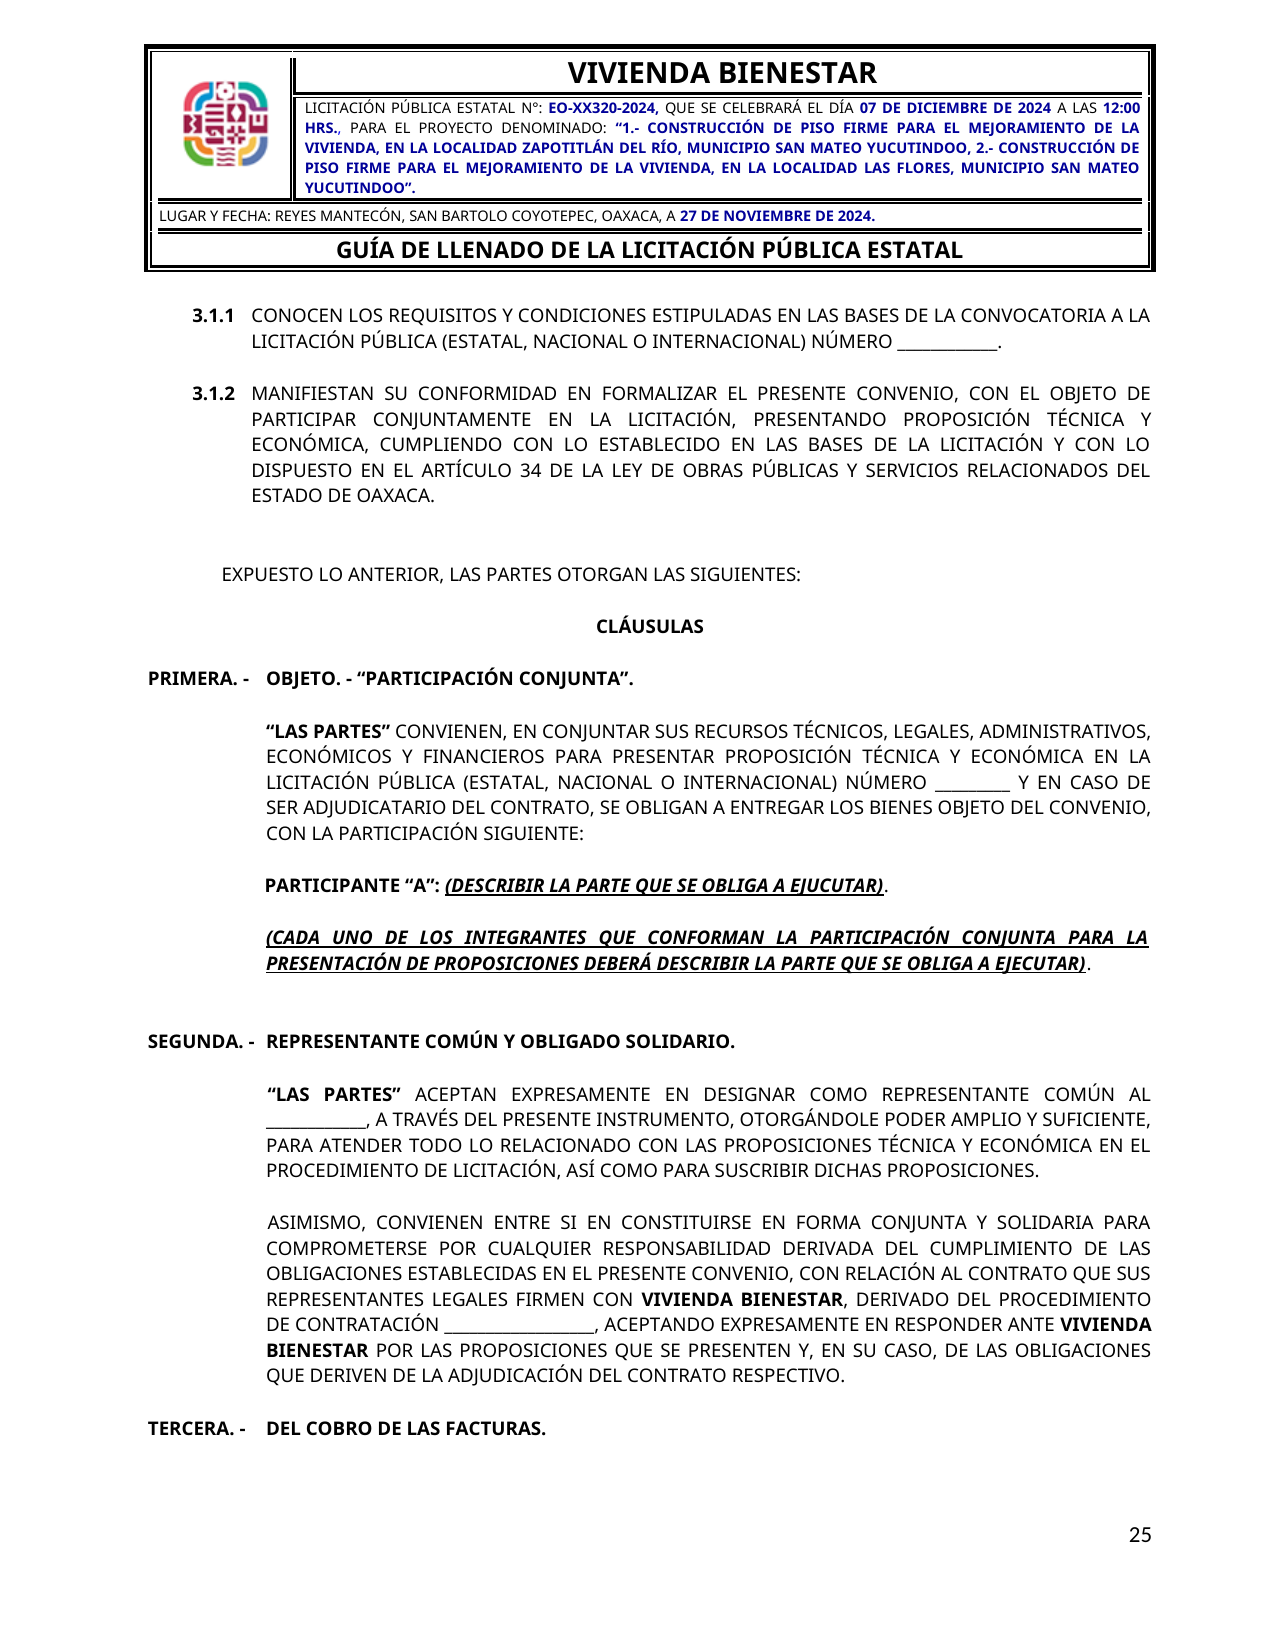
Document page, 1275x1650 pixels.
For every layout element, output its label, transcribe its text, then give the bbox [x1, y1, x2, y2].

text 3.1.2 MANIFIESTAN SU CONFORMIDAD EN FORMALIZAR EL PRESENTE CONVENIO, CON EL OBJETO DE PARTICIPAR CONJUNTAMENTE EN LA LICITACIÓN, PRESENTANDO PROPOSICIÓN TÉCNICA Y ECONÓMICA, CUMPLIENDO CON LO ESTABLECIDO EN LAS BASES DE LA LICITACIÓN Y CON LO DISPUESTO EN EL ARTÍCULO 34 DE LA LEY DE OBRAS PÚBLICAS Y SERVICIOS RELACIONADOS DEL ESTADO DE OAXACA. [192, 381, 1152, 508]
text ASIMISMO, CONVIENEN ENTRE SI EN CONSTITUIRSE EN FORMA CONJUNTA Y SOLIDARIA PARA COMPROMETERSE POR CUALQUIER RESPONSABILIDAD DERIVADA DEL CUMPLIMIENTO DE LAS OBLIGACIONES ESTABLECIDAS EN EL PRESENTE CONVENIO, CON RELACIÓN AL CONTRATO QUE SUS REPRESENTANTES LEGALES FIRMEN CON VIVIENDA BIENESTAR, DERIVADO DEL PROCEDIMIENTO DE CONTRATACIÓN __________________, ACEPTANDO EXPRESAMENTE EN RESPONDER ANTE VIVIENDA BIENESTAR POR LAS PROPOSICIONES QUE SE PRESENTEN Y, EN SU CASO, DE LAS OBLIGACIONES QUE DERIVEN DE LA ADJUDICACIÓN DEL CONTRATO RESPECTIVO. [266, 1210, 1152, 1388]
picture [172, 73, 279, 172]
text EXPUESTO LO ANTERIOR, LAS PARTES OTORGAN LAS SIGUIENTES: [221, 561, 1152, 587]
text CLÁUSULAS [148, 613, 1152, 639]
text “LAS PARTES” ACEPTAN EXPRESAMENTE EN DESIGNAR COMO REPRESENTANTE COMÚN AL ____________, A TRAVÉS DEL PRESENTE INSTRUMENTO, OTORGÁNDOLE PODER AMPLIO Y SUFICIENTE, PARA ATENDER TODO LO RELACIONADO CON LAS PROPOSICIONES TÉCNICA Y ECONÓMICA EN EL PROCEDIMIENTO DE LICITACIÓN, ASÍ COMO PARA SUSCRIBIR DICHAS PROPOSICIONES. [266, 1081, 1152, 1183]
list CONOCEN LOS REQUISITOS Y CONDICIONES ESTIPULADAS EN LAS BASES DE LA CONVOCATORIA A LA LICITACIÓN PÚBLICA (ESTATAL, NACIONAL O INTERNACIONAL) NÚMERO ____________. [192, 303, 1152, 354]
text SEGUNDA. - REPRESENTANTE COMÚN Y OBLIGADO SOLIDARIO. [148, 1028, 1152, 1054]
text (CADA UNO DE LOS INTEGRANTES QUE CONFORMAN LA PARTICIPACIÓN CONJUNTA PARA LA PRESENTACIÓN DE PROPOSICIONES DEBERÁ DESCRIBIR LA PARTE QUE SE OBLIGA A EJECUTAR). [266, 924, 1152, 976]
text PARTICIPANTE “A”: (DESCRIBIR LA PARTE QUE SE OBLIGA A EJUCUTAR). [264, 872, 1152, 898]
text “LAS PARTES” CONVIENEN, EN CONJUNTAR SUS RECURSOS TÉCNICOS, LEGALES, ADMINISTRATIVOS, ECONÓMICOS Y FINANCIEROS PARA PRESENTAR PROPOSICIÓN TÉCNICA Y ECONÓMICA EN LA LICITACIÓN PÚBLICA (ESTATAL, NACIONAL O INTERNACIONAL) NÚMERO _________ Y EN CASO DE SER ADJUDICATARIO DEL CONTRATO, SE OBLIGAN A ENTREGAR LOS BIENES OBJETO DEL CONVENIO, CON LA PARTICIPACIÓN SIGUIENTE: [266, 718, 1152, 846]
text TERCERA. - DEL COBRO DE LAS FACTURAS. [148, 1415, 1152, 1441]
text PRIMERA. - OBJETO. - “PARTICIPACIÓN CONJUNTA”. [148, 666, 1152, 691]
